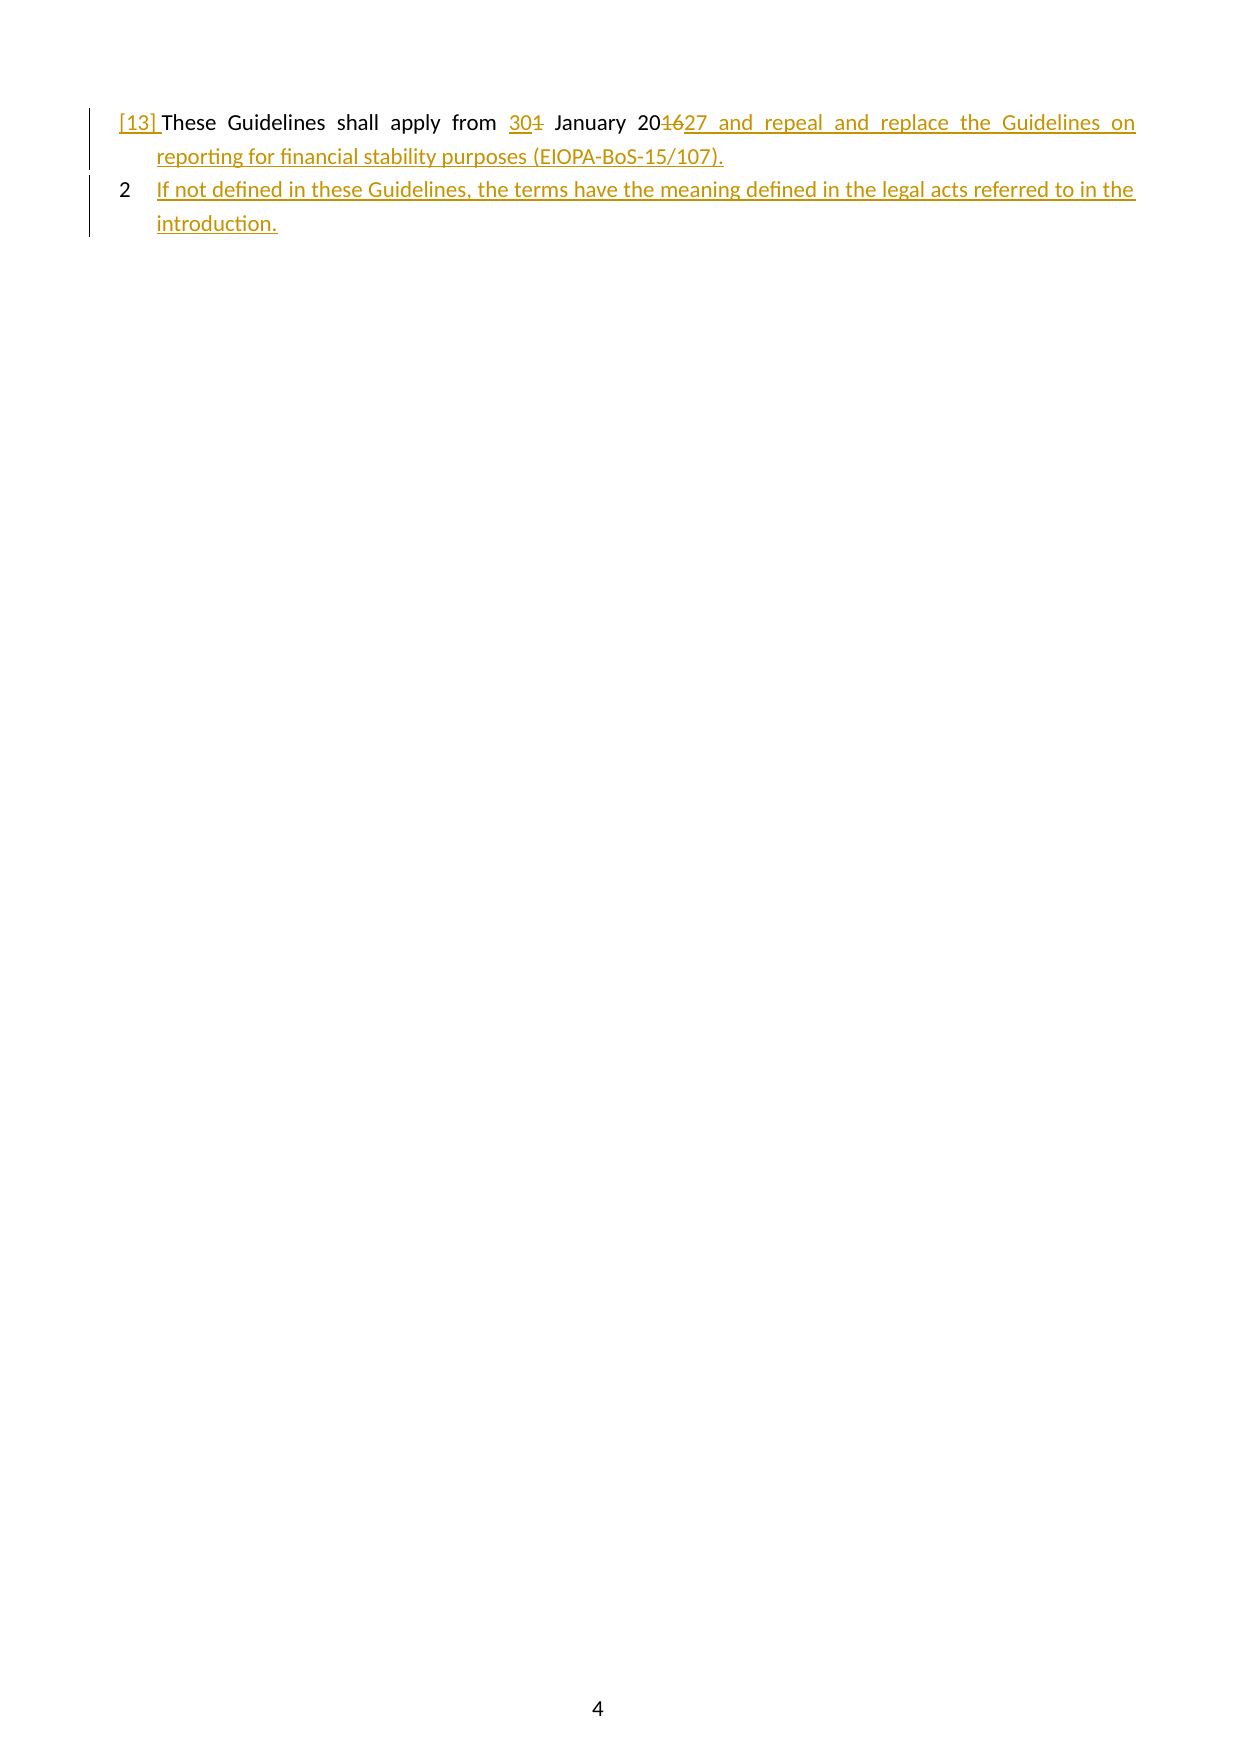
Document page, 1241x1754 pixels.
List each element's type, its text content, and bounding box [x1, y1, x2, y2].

list These Guidelines shall apply from January 20 [119, 108, 1136, 170]
